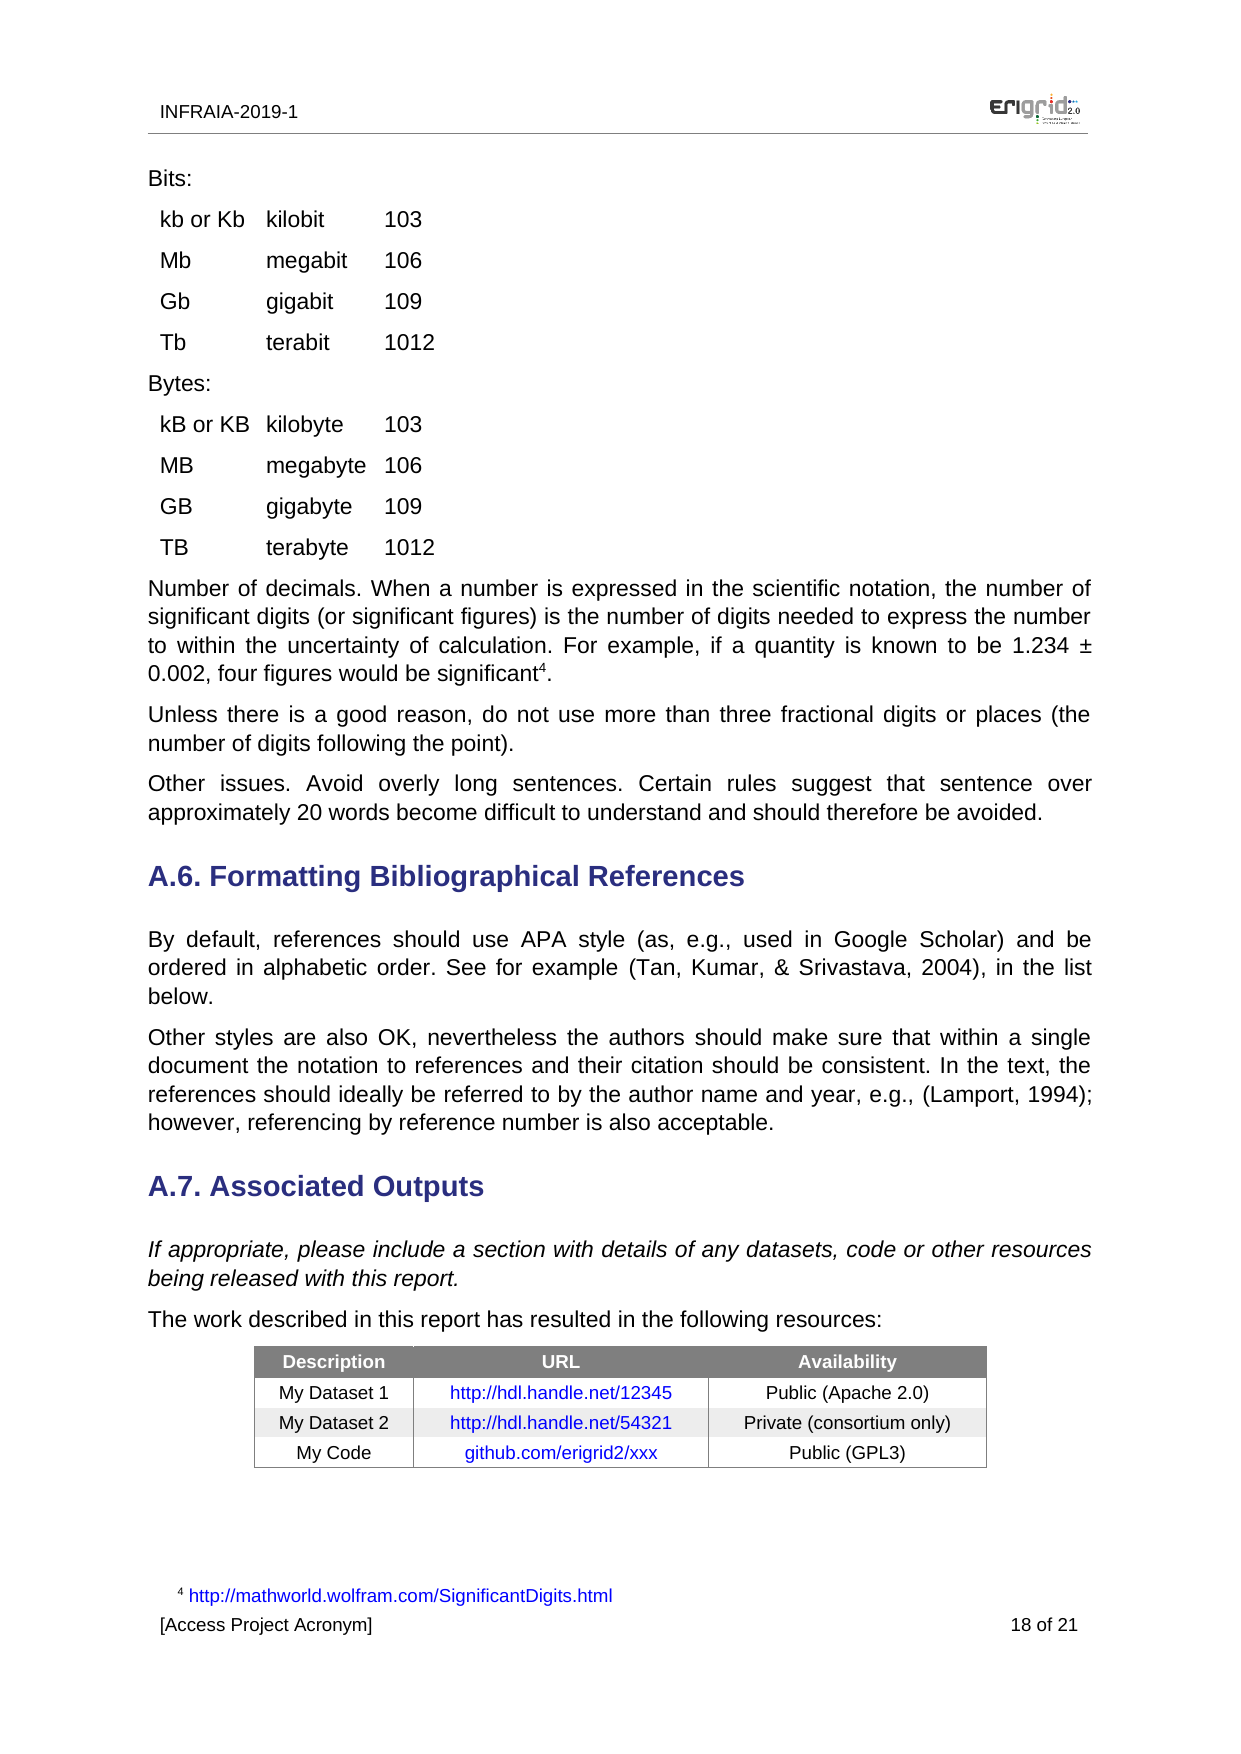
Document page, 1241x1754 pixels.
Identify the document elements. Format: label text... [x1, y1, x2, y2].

text Other issues. Avoid overly long sentences. Certain rules suggest that sentence over approximately 20 words become difficult to understand and should therefore be avoided. [148, 770, 1092, 825]
table_cell http://hdl.handle.net/12345 [414, 1378, 708, 1407]
text Number of decimals. When a number is expressed in the scientific notation, the number of significant digits (or significant figures) is the number of digits needed to express the number to within the uncertainty of calculation. For example, if a quantity is known to be 1.234 ± 0.002, four figures would be significant. [148, 575, 1092, 686]
text Gb gigabit 109 [159, 288, 1092, 314]
table_cell Public (Apache 2.0) [709, 1378, 986, 1407]
subtitle A.6. Formatting Bibliographical References [148, 858, 1092, 892]
table_cell My Code [255, 1438, 413, 1467]
text Unless there is a good reason, do not use more than three fractional digits or places (the number of digits following the point). [148, 701, 1092, 756]
text GB gigabyte 109 [159, 493, 1092, 519]
table_header Description [255, 1348, 413, 1377]
table_cell Private (consortium only) [709, 1408, 986, 1437]
table_header URL [414, 1348, 708, 1377]
table_cell My Dataset 2 [255, 1408, 413, 1437]
text Tb terabit 1012 [159, 329, 1092, 356]
text If appropriate, please include a section with details of any datasets, code or other resources being released with this report. [148, 1236, 1092, 1291]
text MB megabyte 106 [159, 452, 1092, 478]
subtitle A.7. Associated Outputs [148, 1169, 1092, 1202]
table_cell My Dataset 1 [255, 1378, 413, 1407]
text kb or Kb kilobit 103 [159, 206, 1092, 233]
picture [990, 93, 1080, 124]
text By default, references should use APA style (as, e.g., used in Google Scholar) and be ordered in alphabetic order. See for example , in the list below. [148, 926, 1092, 1009]
table_cell Public (GPL3) [709, 1438, 986, 1467]
text The work described in this report has resulted in the following resources: [148, 1306, 1092, 1332]
text TB terabyte 1012 [159, 534, 1092, 560]
text Other styles are also OK, nevertheless the authors should make sure that within a single document the notation to references and their citation should be consistent. In the text, the references should ideally be referred to by the author name and year, e.g., ; however, referencing by reference number is also acceptable. [148, 1024, 1092, 1135]
table_cell http://hdl.handle.net/54321 [414, 1408, 708, 1437]
table_cell github.com/erigrid2/xxx [414, 1438, 708, 1467]
table_header Availability [709, 1348, 986, 1377]
text Bytes: [148, 370, 1092, 396]
text Mb megabit 106 [159, 247, 1092, 274]
text kB or KB kilobyte 103 [159, 411, 1092, 437]
text Bits: [148, 165, 1092, 192]
